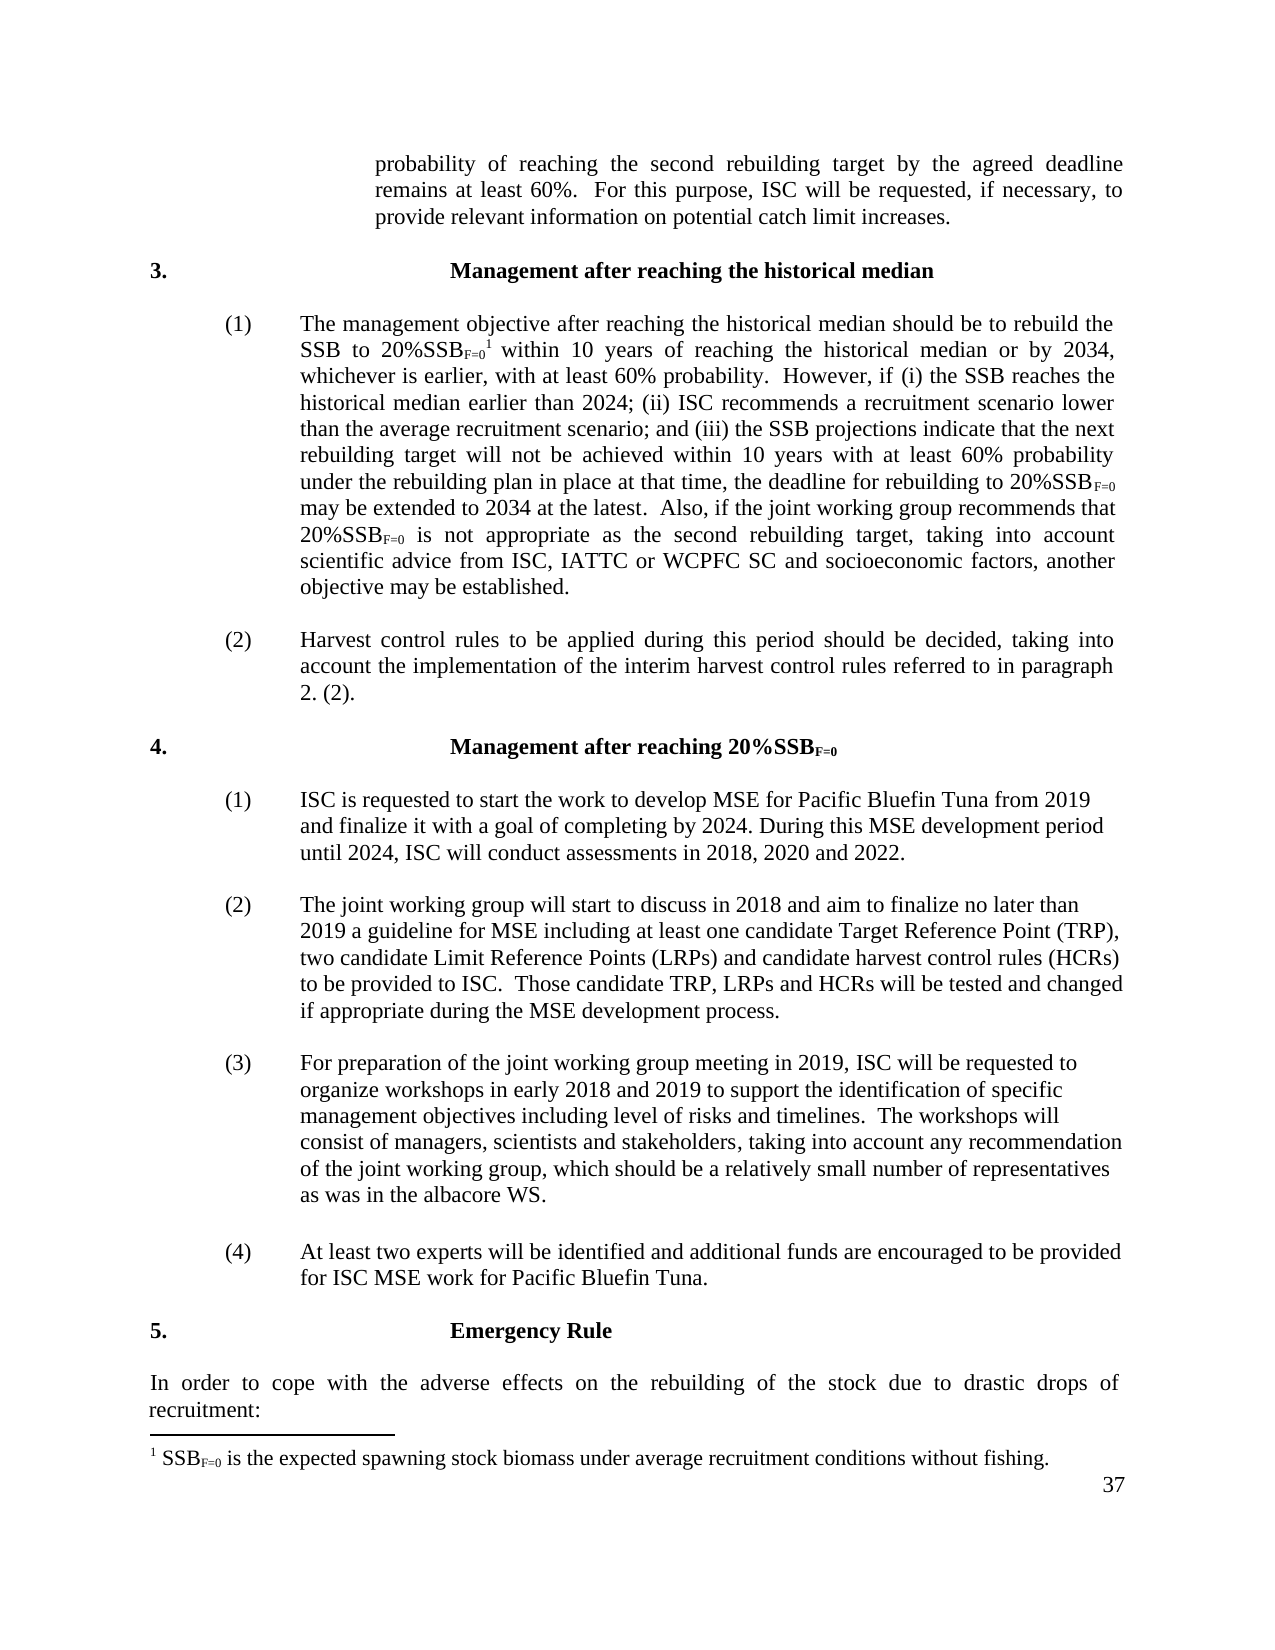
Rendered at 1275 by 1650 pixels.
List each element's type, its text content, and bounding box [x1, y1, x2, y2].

list ISC is requested to start the work to develop MSE for Pacific Bluefin Tuna from 2019 and finalize it with a goal of completing by 2024. During this MSE development period until 2024, ISC will conduct assessments in 2018, 2020 and 2022. [225, 786, 1125, 865]
list For preparation of the joint working group meeting in 2019, ISC will be requested to organize workshops in early 2018 and 2019 to support the identification of specific management objectives including level of risks and timelines. The workshops will consist of managers, scientists and stakeholders, taking into account any recommendation of the joint working group, which should be a relatively small number of representatives as was in the albacore WS. [225, 1049, 1125, 1207]
list The management objective after reaching the historical median should be to rebuild the SSB to 20%SSBF=0 within 10 years of reaching the historical median or by 2034, whichever is earlier, with at least 60% probability. However, if (i) the SSB reaches the historical median earlier than 2024; (ii) ISC recommends a recruitment scenario lower than the average recruitment scenario; and (iii) the SSB projections indicate that the next rebuilding target will not be achieved within 10 years with at least 60% probability under the rebuilding plan in place at that time, the deadline for rebuilding to 20%SSBF=0 may be extended to 2034 at the latest. Also, if the joint working group recommends that 20%SSBF=0 is not appropriate as the second rebuilding target, taking into account scientific advice from ISC, IATTC or WCPFC SC and socioeconomic factors, another objective may be established. [225, 310, 1115, 600]
list Harvest control rules to be applied during this period should be decided, taking into account the implementation of the interim harvest control rules referred to in paragraph 2. (2). [225, 626, 1115, 705]
list The joint working group will start to discuss in 2018 and aim to finalize no later than 2019 a guideline for MSE including at least one candidate Target Reference Point (TRP), two candidate Limit Reference Points (LRPs) and candidate harvest control rules (HCRs) to be provided to ISC. Those candidate TRP, LRPs and HCRs will be tested and changed if appropriate during the MSE development process. [225, 891, 1125, 1023]
list Management after reaching the historical median [150, 257, 1058, 283]
text In order to cope with the adverse effects on the rebuilding of the stock due to drastic drops of recruitment: [149, 1369, 1121, 1422]
list Management after reaching 20%SSBF=0 [150, 733, 1058, 759]
list At least two experts will be identified and additional funds are encouraged to be provided for ISC MSE work for Pacific Bluefin Tuna. [225, 1238, 1125, 1290]
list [300, 150, 1125, 229]
list Emergency Rule [150, 1317, 1058, 1343]
